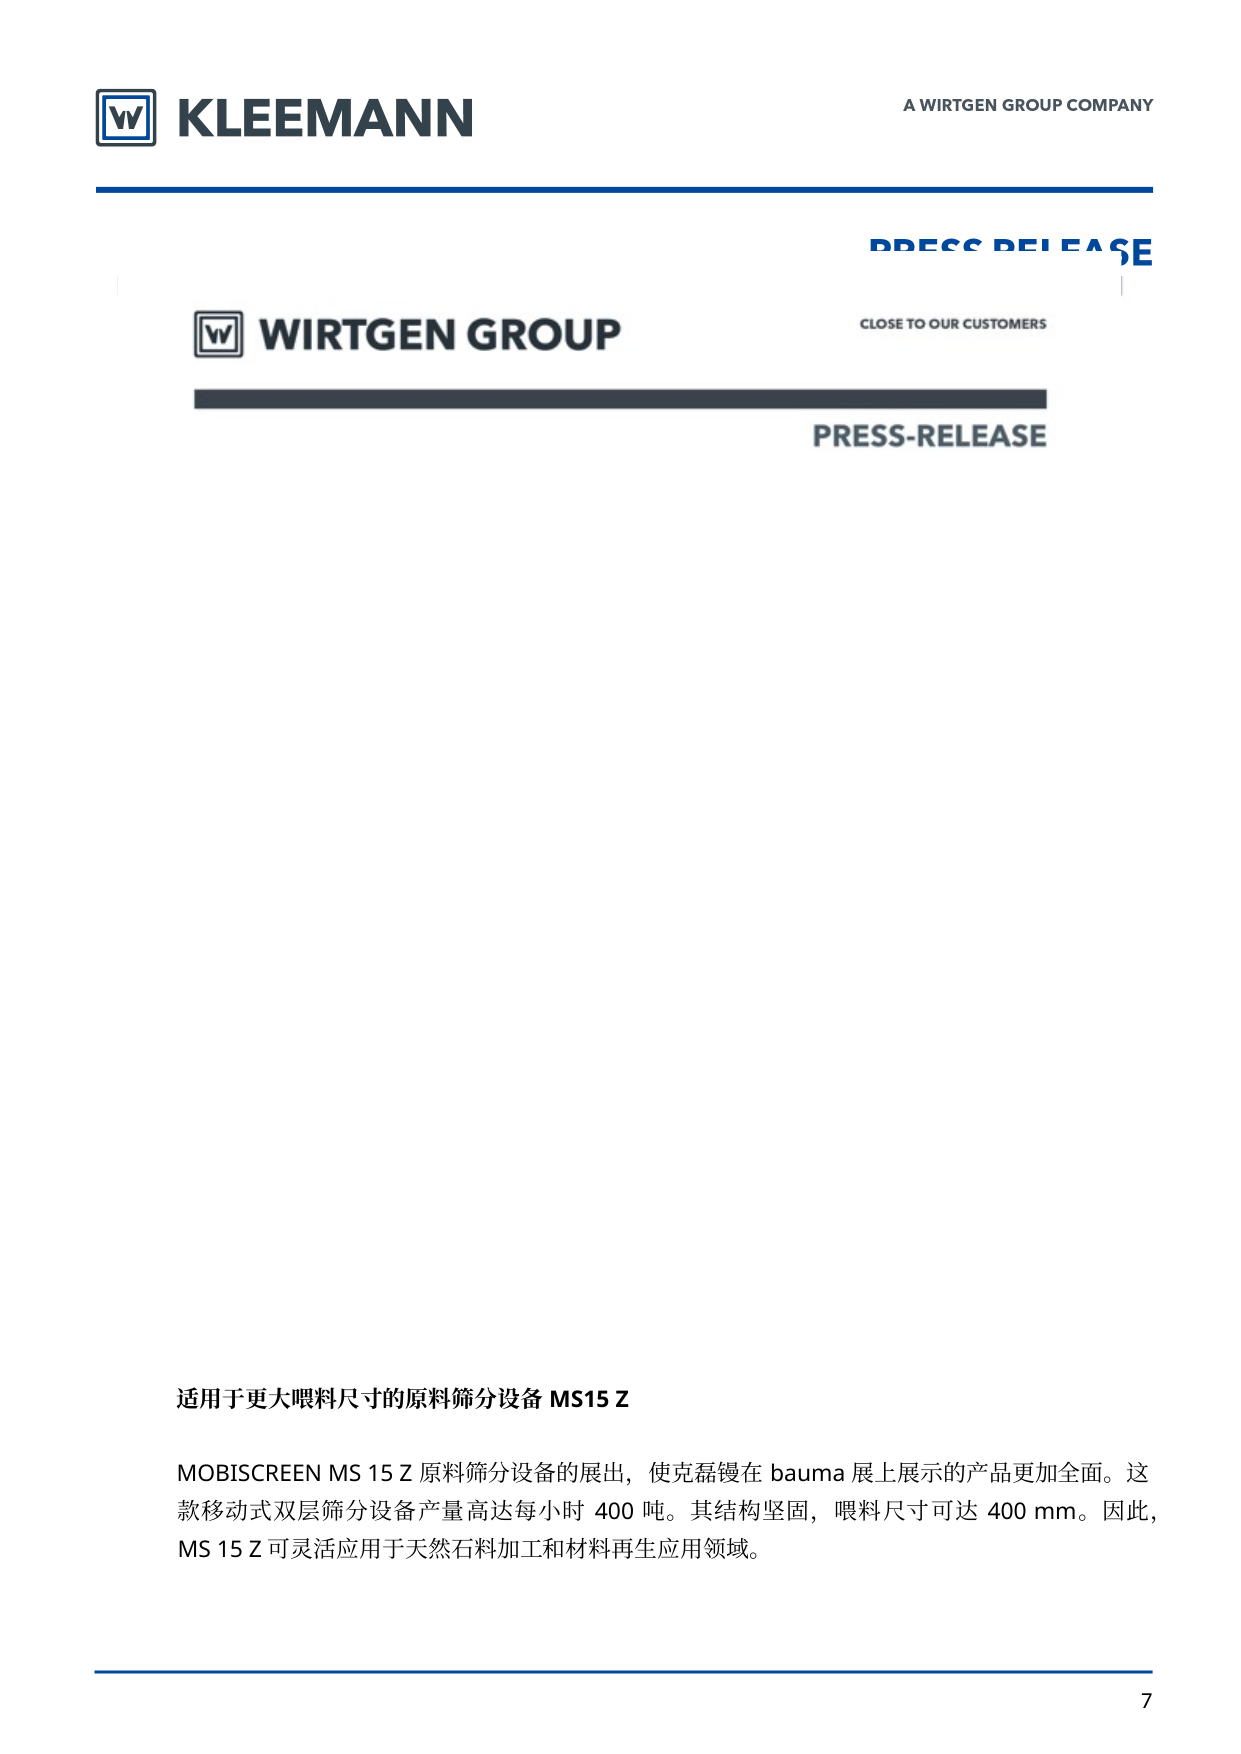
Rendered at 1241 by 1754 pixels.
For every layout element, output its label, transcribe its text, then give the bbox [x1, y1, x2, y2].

text 适用于更大喂料尺寸的原料筛分设备 MS15 Z [176, 1381, 1150, 1414]
picture [72, 73, 1172, 1309]
picture [82, 1661, 1180, 1682]
text MOBISCREEN MS 15 Z 原料筛分设备的展出，使克磊镘在 bauma 展上展示的产品更加全面。这款移动式双层筛分设备产量高达每小时 400 吨。其结构坚固，喂料尺寸可达 400 mm。因此，MS 15 Z 可灵活应用于天然石料加工和材料再生应用领域。 [176, 1455, 1150, 1564]
